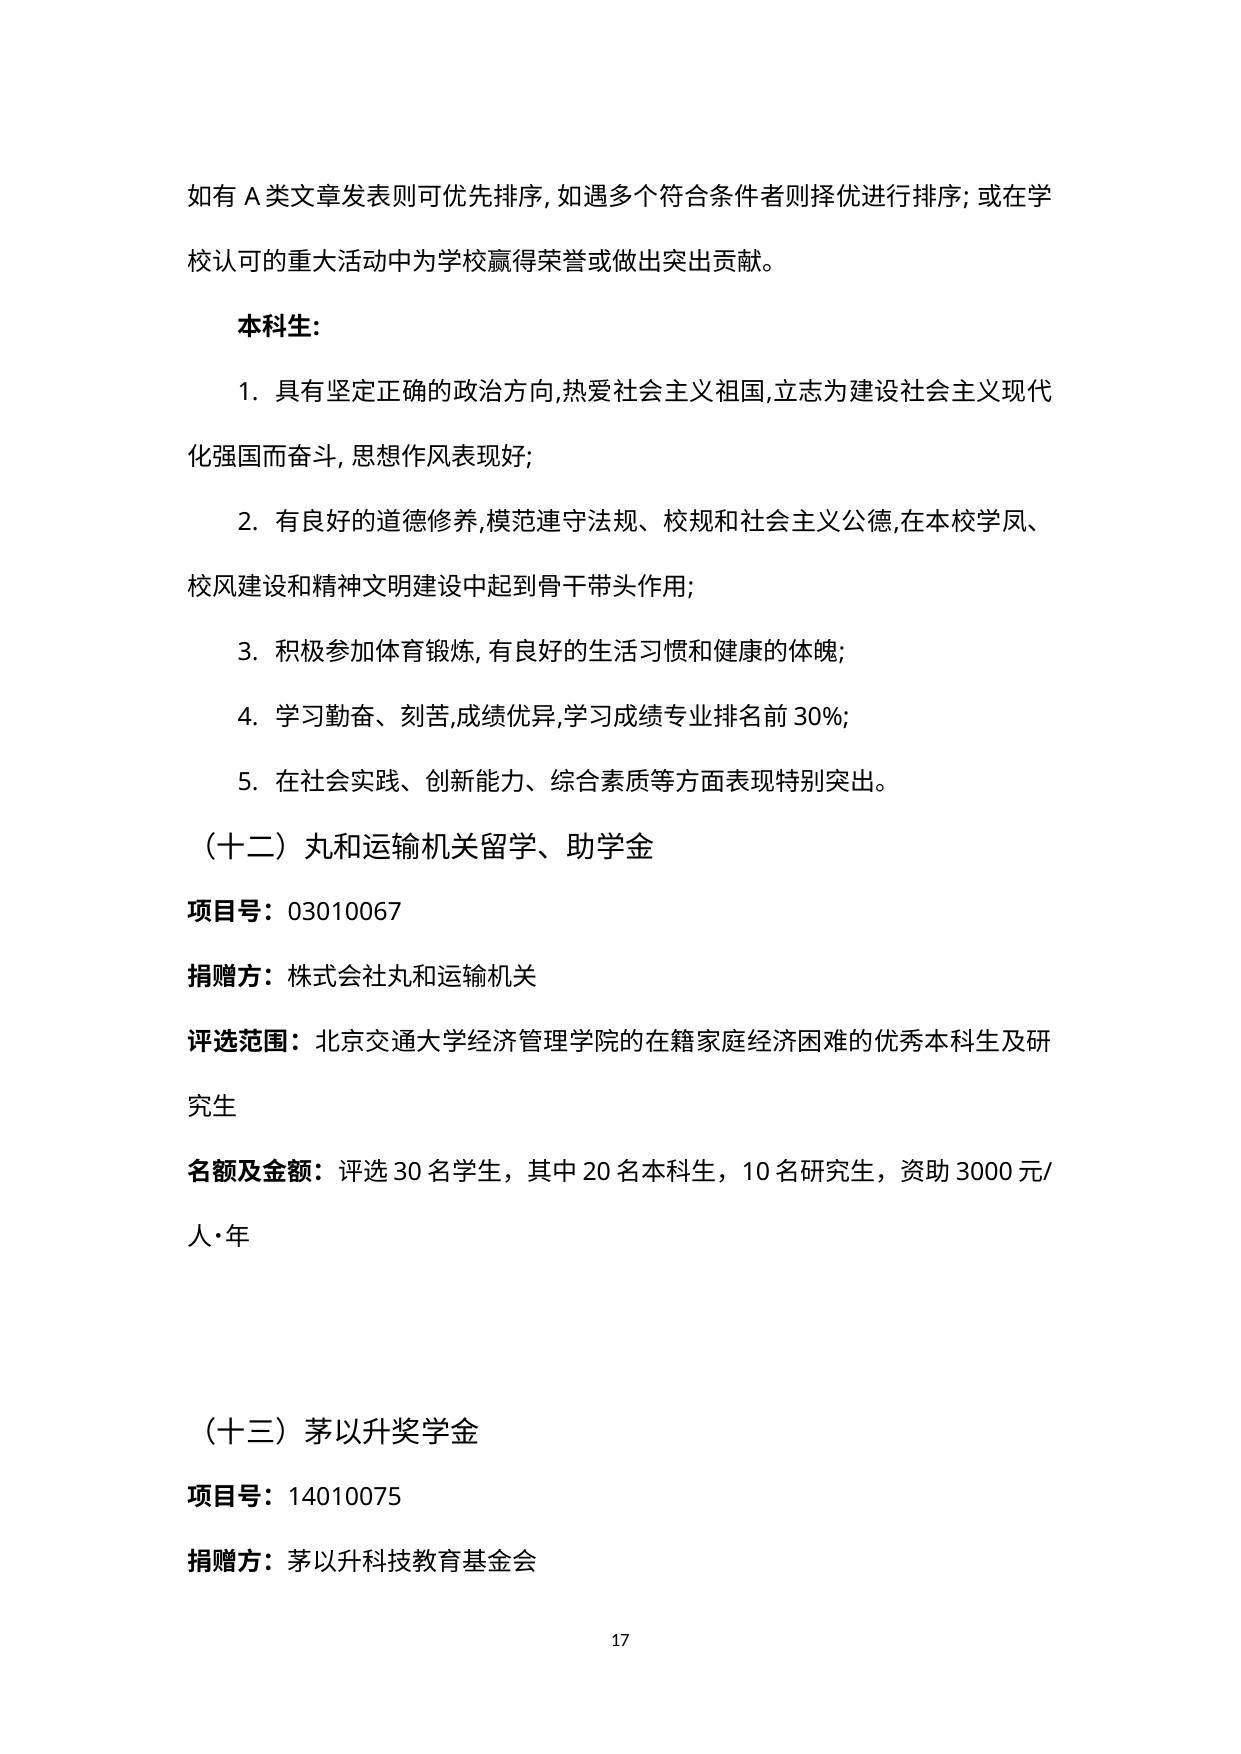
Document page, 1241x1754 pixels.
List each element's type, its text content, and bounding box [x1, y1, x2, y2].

text 评选范围：北京交通大学经济管理学院的在籍家庭经济困难的优秀本科生及研究生 [187, 1007, 1053, 1137]
text 项目号：14010075 [187, 1462, 1053, 1527]
list 学习勤奋、刻苦,成绩优异,学习成绩专业排名前30%; [187, 682, 1053, 747]
text 项目号：03010067 [187, 877, 1053, 942]
text 名额及金额：评选30名学生，其中20名本科生，10名研究生，资助3000元/人˙年 [187, 1137, 1053, 1267]
text 本科生: [187, 292, 1053, 357]
text 捐赠方：茅以升科技教育基金会 [187, 1527, 1053, 1592]
list 在社会实践、创新能力、综合素质等方面表现特别突出。 [187, 747, 1053, 812]
subtitle 茅以升奖学金 [187, 1397, 1053, 1462]
list 具有坚定正确的政治方向,热爱社会主义祖国,立志为建设社会主义现代化强国而奋斗, 思想作风表现好; [187, 357, 1053, 487]
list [187, 162, 1053, 292]
subtitle 丸和运输机关留学、助学金 [187, 812, 1053, 877]
text 捐赠方：株式会社丸和运输机关 [187, 942, 1053, 1007]
list 有良好的道德修养,模范連守法规、校规和社会主义公德,在本校学凤、校风建设和精神文明建设中起到骨干带头作用; [187, 487, 1053, 617]
list 积极参加体育锻炼, 有良好的生活习惯和健康的体魄; [187, 617, 1053, 682]
